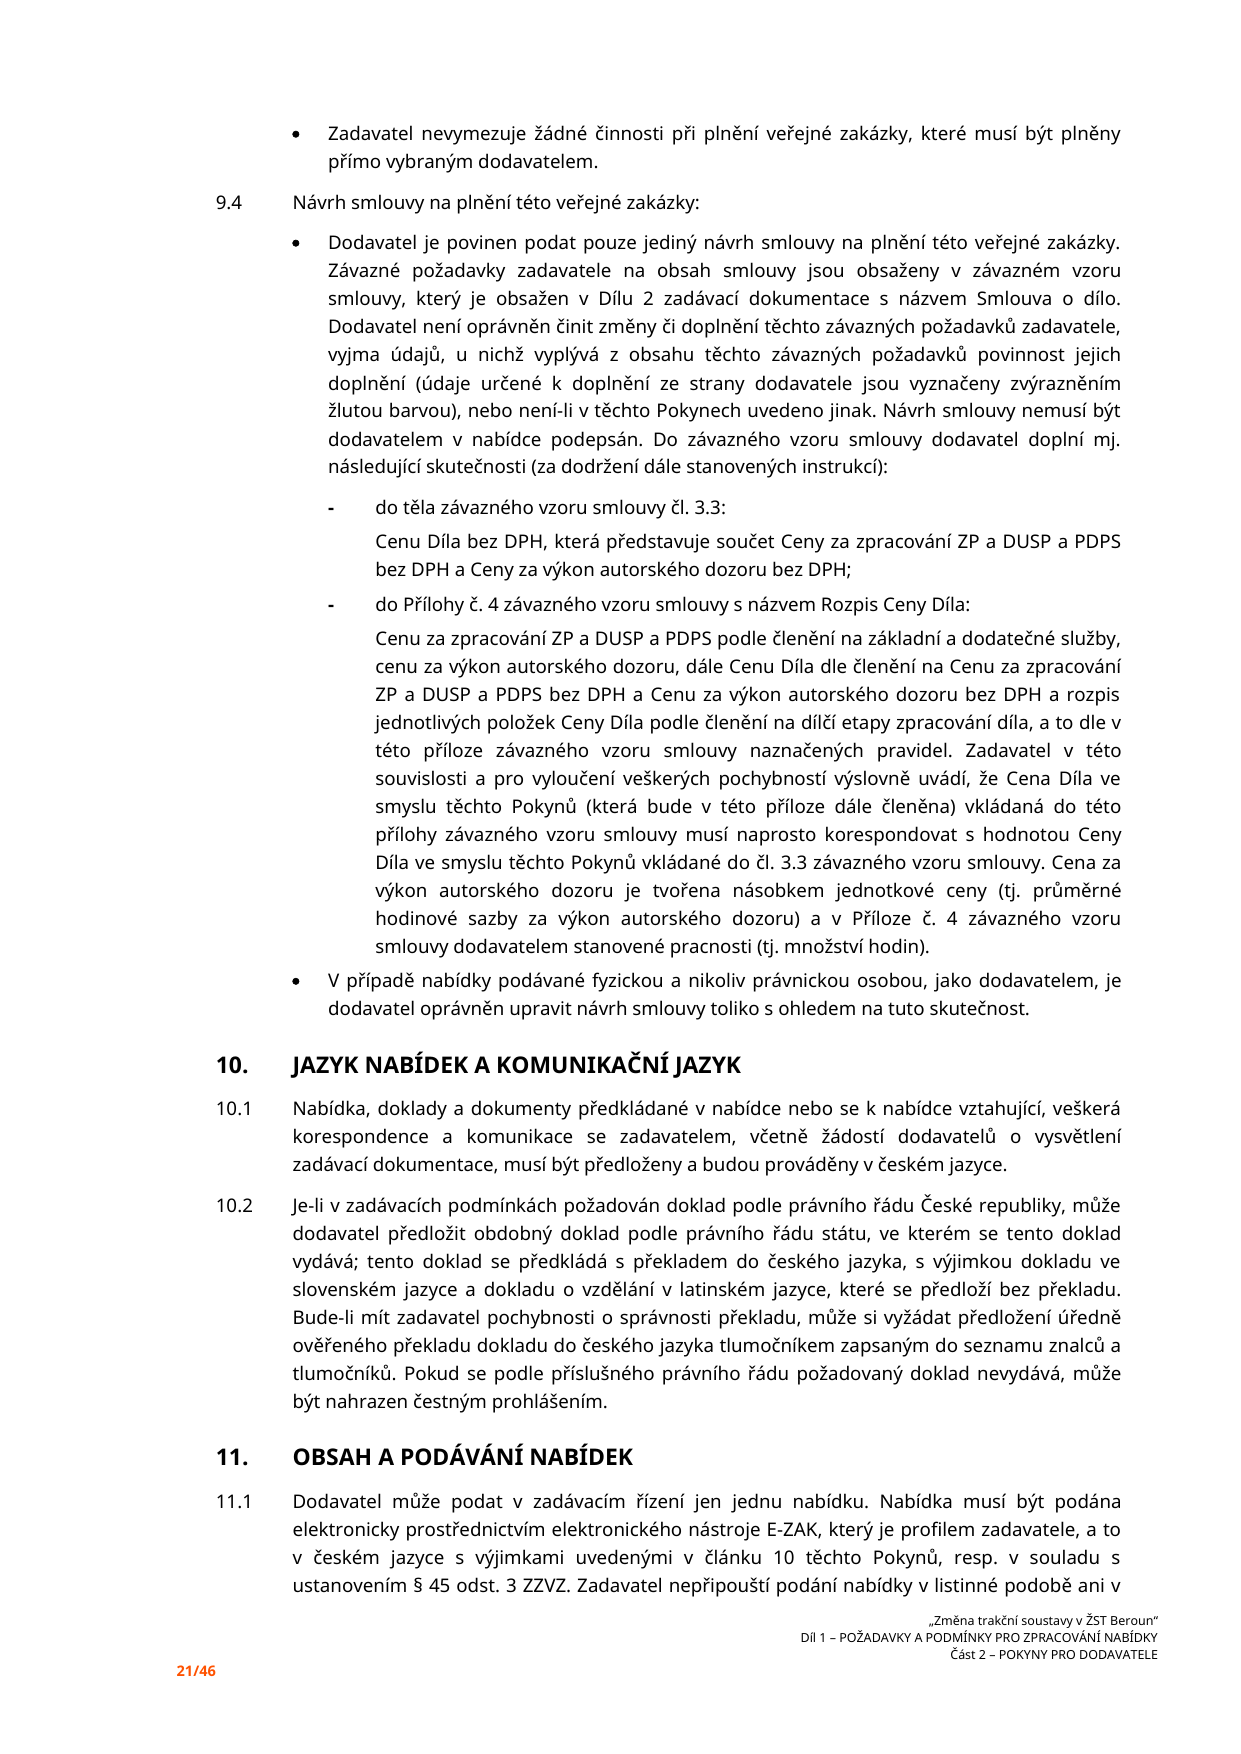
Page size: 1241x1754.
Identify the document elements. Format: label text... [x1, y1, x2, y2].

text V případě nabídky podávané fyzickou a nikoliv právnickou osobou, jako dodavatelem, je dodavatel oprávněn upravit návrh smlouvy toliko s ohledem na tuto skutečnost. [292, 968, 1122, 1021]
text Je-li v zadávacích podmínkách požadován doklad podle právního řádu České republiky, může dodavatel předložit obdobný doklad podle právního řádu státu, ve kterém se tento doklad vydává; tento doklad se předkládá s překladem do českého jazyka, s výjimkou dokladu ve slovenském jazyce a dokladu o vzdělání v latinském jazyce, které se předloží bez překladu. Bude-li mít zadavatel pochybnosti o správnosti překladu, může si vyžádat předložení úředně ověřeného překladu dokladu do českého jazyka tlumočníkem zapsaným do seznamu znalců a tlumočníků. Pokud se podle příslušného právního řádu požadovaný doklad nevydává, může být nahrazen čestným prohlášením. [216, 1192, 1122, 1414]
text Zadavatel nevymezuje žádné činnosti při plnění veřejné zakázky, které musí být plněny přímo vybraným dodavatelem. [292, 121, 1122, 174]
text do těla závazného vzoru smlouvy čl. 3.3: [328, 494, 1122, 520]
list Cenu Díla bez DPH, která představuje součet Ceny za zpracování ZP a DUSP a PDPS bez DPH a Ceny za výkon autorského dozoru bez DPH; [375, 529, 1122, 582]
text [216, 1488, 1122, 1598]
text do Přílohy č. 4 závazného vzoru smlouvy s názvem Rozpis Ceny Díla: [328, 591, 1122, 616]
text JAZYK NABÍDEK A KOMUNIKAČNÍ JAZYK [216, 1049, 1122, 1080]
text Nabídka, doklady a dokumenty předkládané v nabídce nebo se k nabídce vztahující, veškerá korespondence a komunikace se zadavatelem, včetně žádostí dodavatelů o vysvětlení zadávací dokumentace, musí být předloženy a budou prováděny v českém jazyce. [216, 1096, 1122, 1177]
text OBSAH a PODÁVÁNÍ NABÍDEK [216, 1441, 1122, 1473]
list Cenu za zpracování ZP a DUSP a PDPS podle členění na základní a dodatečné služby, cenu za výkon autorského dozoru, dále Cenu Díla dle členění na Cenu za zpracování ZP a DUSP a PDPS bez DPH a Cenu za výkon autorského dozoru bez DPH a rozpis jednotlivých položek Ceny Díla podle členění na dílčí etapy zpracování díla, a to dle v této příloze závazného vzoru smlouvy naznačených pravidel. Zadavatel v této souvislosti a pro vyloučení veškerých pochybností výslovně uvádí, že Cena Díla ve smyslu těchto Pokynů (která bude v této příloze dále členěna) vkládaná do této přílohy závazného vzoru smlouvy musí naprosto korespondovat s hodnotou Ceny Díla ve smyslu těchto Pokynů vkládané do čl. 3.3 závazného vzoru smlouvy. Cena za výkon autorského dozoru je tvořena násobkem jednotkové ceny (tj. průměrné hodinové sazby za výkon autorského dozoru) a v Příloze č. 4 závazného vzoru smlouvy dodavatelem stanovené pracnosti (tj. množství hodin). [375, 625, 1122, 959]
text Dodavatel je povinen podat pouze jediný návrh smlouvy na plnění této veřejné zakázky. Závazné požadavky zadavatele na obsah smlouvy jsou obsaženy v závazném vzoru smlouvy, který je obsažen v Dílu 2 zadávací dokumentace s názvem Smlouva o dílo. Dodavatel není oprávněn činit změny či doplnění těchto závazných požadavků zadavatele, vyjma údajů, u nichž vyplývá z obsahu těchto závazných požadavků povinnost jejich doplnění (údaje určené k doplnění ze strany dodavatele jsou vyznačeny zvýrazněním žlutou barvou), nebo není-li v těchto Pokynech uvedeno jinak. Návrh smlouvy nemusí být dodavatelem v nabídce podepsán. Do závazného vzoru smlouvy dodavatel doplní mj. následující skutečnosti (za dodržení dále stanovených instrukcí): [292, 230, 1122, 479]
text Návrh smlouvy na plnění této veřejné zakázky: [216, 189, 1122, 215]
